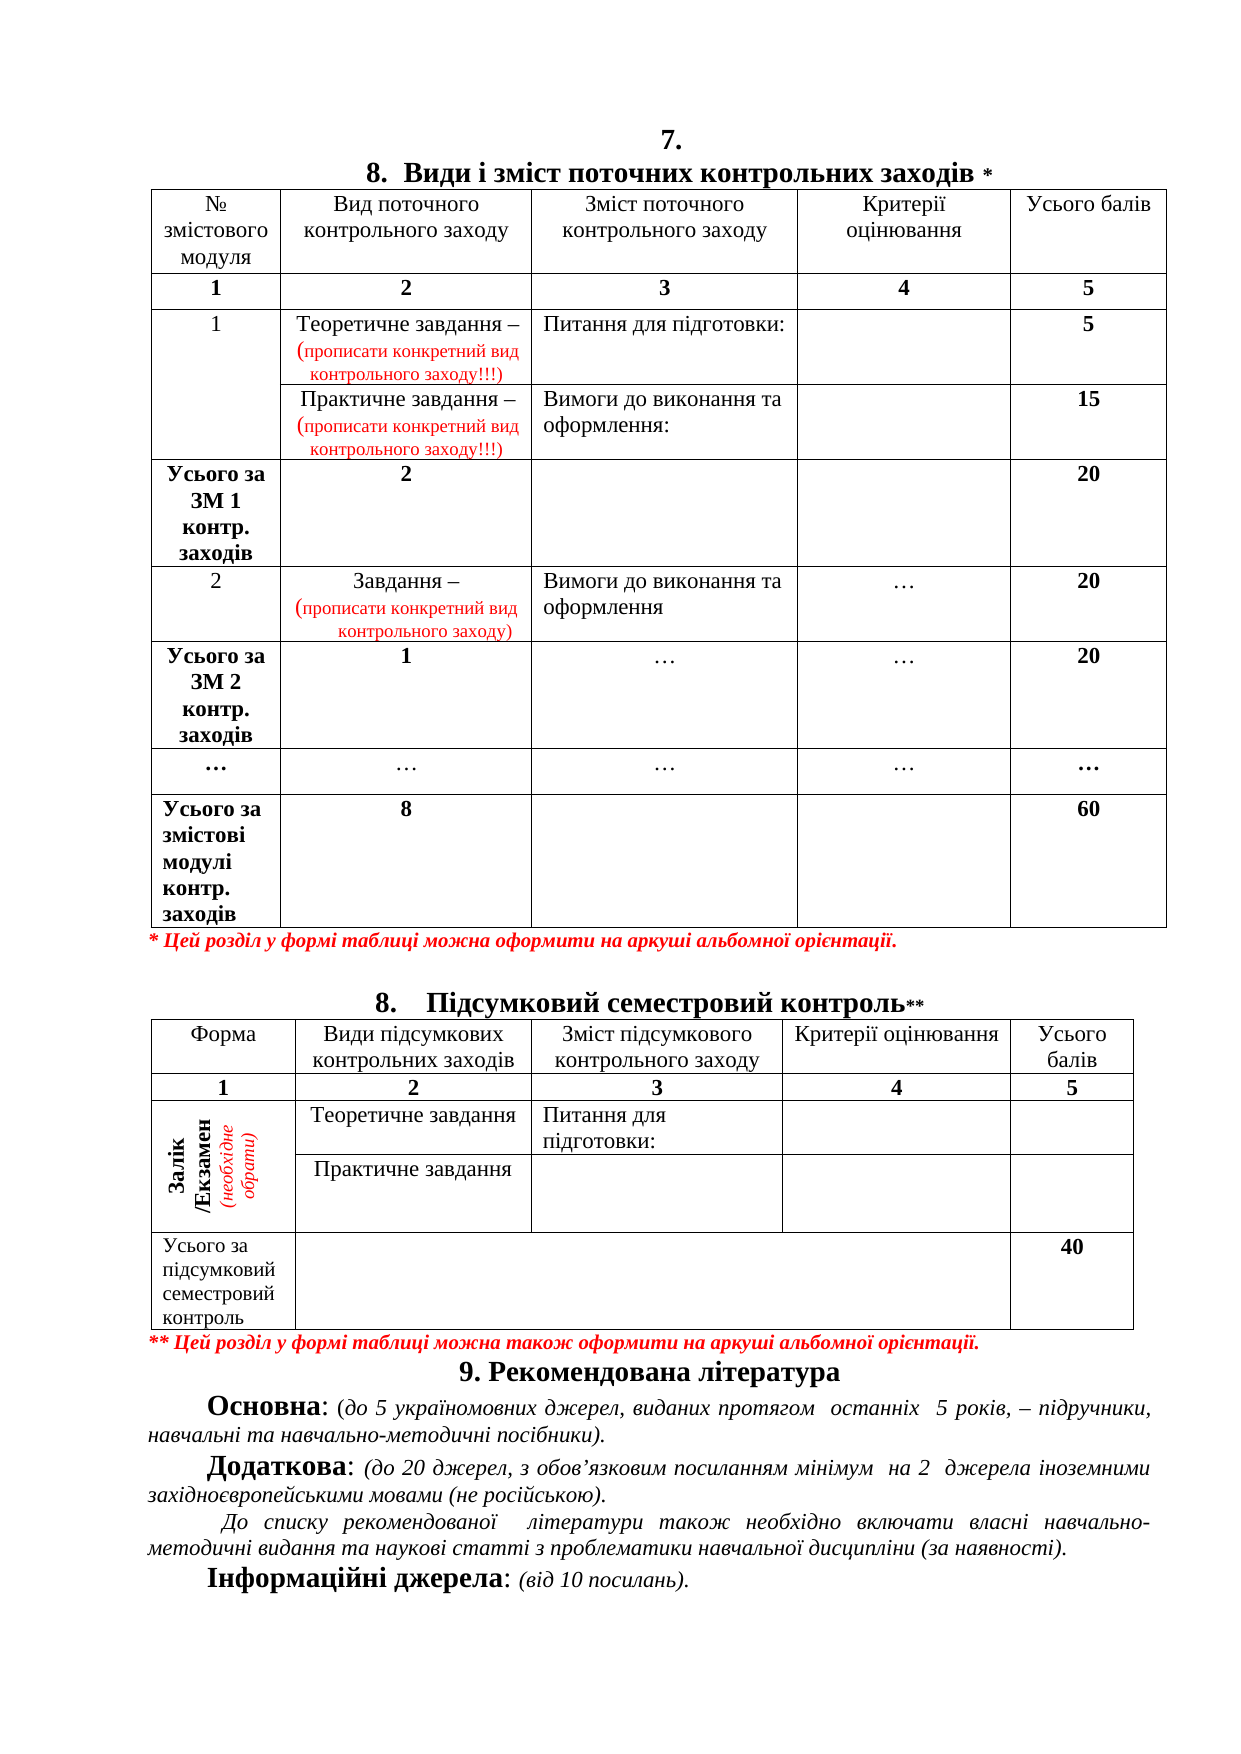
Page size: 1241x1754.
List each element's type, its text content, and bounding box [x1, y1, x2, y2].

table_cell [1011, 1101, 1133, 1154]
table_cell Усього за ЗМ 1 контр. заходів [152, 460, 280, 566]
table_cell … [798, 749, 1010, 794]
table_cell 40 [1011, 1233, 1133, 1329]
table_cell … [532, 642, 797, 747]
table_cell 5 [1011, 274, 1166, 309]
table_cell 2 [281, 274, 531, 309]
table_cell Практичне завдання – (прописати конкретний вид контрольного заходу!!!) [281, 385, 531, 459]
table_cell [798, 310, 1010, 384]
table_cell Усього за змістові модулі контр. заходів [152, 795, 280, 927]
table_cell Питання для підготовки: [532, 310, 797, 384]
table_cell Теоретичне завдання – (прописати конкретний вид контрольного заходу!!!) [281, 310, 531, 384]
table_cell … [798, 567, 1010, 641]
table_cell 15 [1011, 385, 1166, 459]
table_cell Завдання – (прописати конкретний вид контрольного заходу) [281, 567, 531, 641]
table_cell 5 [1011, 1074, 1133, 1100]
table_cell 4 [783, 1074, 1010, 1100]
text До списку рекомендованої літератури також необхідно включати власні навчально-методичні видання та наукові статті з проблематики навчальної дисципліни (за наявності). [148, 1508, 1152, 1560]
text Інформаційні джерела: (від 10 посилань). [148, 1560, 1152, 1594]
text 9. Рекомендована література [148, 1354, 1152, 1388]
table_cell Усього за підсумковий семестровий контроль [152, 1233, 295, 1329]
text Додаткова: (до 20 джерел, з обов’язковим посиланням мінімум на 2 джерела іноземними західноєвропейськими мовами (не російською). [148, 1448, 1152, 1508]
table_cell Питання для підготовки: [532, 1101, 782, 1154]
text 8. Підсумковий семестровий контроль** [148, 986, 1152, 1019]
table_header Зміст поточного контрольного заходу [532, 190, 797, 273]
table_header Форма [152, 1020, 295, 1073]
table_cell 1 [152, 310, 280, 459]
table_cell … [152, 749, 280, 794]
table_header № змістового модуля [152, 190, 280, 273]
table_cell 2 [296, 1074, 531, 1100]
table_header Зміст підсумкового контрольного заходу [532, 1020, 782, 1073]
table_cell [1011, 1155, 1133, 1232]
table_header Усього балів [1011, 1020, 1133, 1073]
table_cell … [281, 749, 531, 794]
table_cell [532, 795, 797, 927]
table_cell 20 [1011, 642, 1166, 747]
table_cell [532, 460, 797, 566]
table_cell [798, 795, 1010, 927]
table_cell [783, 1155, 1010, 1232]
table_cell … [798, 642, 1010, 747]
table_cell Практичне завдання [296, 1155, 531, 1232]
table_cell 4 [798, 274, 1010, 309]
table_header Критерії оцінювання [783, 1020, 1010, 1073]
table_cell 5 [1011, 310, 1166, 384]
table_cell [783, 1101, 1010, 1154]
table_cell 20 [1011, 567, 1166, 641]
table_header Вид поточного контрольного заходу [281, 190, 531, 273]
table_cell 2 [281, 460, 531, 566]
text * Цей розділ у формі таблиці можна оформити на аркуші альбомної орієнтації. [148, 928, 1152, 952]
table_cell 1 [281, 642, 531, 747]
table_header Критерії оцінювання [798, 190, 1010, 273]
table_cell 1 [152, 274, 280, 309]
table_cell … [1011, 749, 1166, 794]
table_cell 8 [281, 795, 531, 927]
text Основна: (до 5 україномовних джерел, виданих протягом останніх 5 років, – підручники, навчальні та навчально-методичні посібники). [148, 1388, 1152, 1448]
table_cell 2 [152, 567, 280, 641]
table_cell [798, 460, 1010, 566]
table_header Усього балів [1011, 190, 1166, 273]
text ** Цей розділ у формі таблиці можна також оформити на аркуші альбомної орієнтації. [148, 1330, 1152, 1354]
table_cell 20 [1011, 460, 1166, 566]
table_cell [296, 1233, 1010, 1329]
table_cell Залік /Екзамен (необхідне обрати) [152, 1101, 295, 1232]
table_cell [798, 385, 1010, 459]
table_cell 60 [1011, 795, 1166, 927]
table_cell Вимоги до виконання та оформлення: [532, 385, 797, 459]
table_cell 3 [532, 1074, 782, 1100]
table_cell Усього за ЗМ 2 контр. заходів [152, 642, 280, 747]
table_cell Вимоги до виконання та оформлення [532, 567, 797, 641]
table_cell … [532, 749, 797, 794]
table_header Види підсумкових контрольних заходів [296, 1020, 531, 1073]
table_cell Теоретичне завдання [296, 1101, 531, 1154]
list Види і зміст поточних контрольних заходів * [207, 156, 1152, 189]
table_cell 1 [152, 1074, 295, 1100]
table_cell [532, 1155, 782, 1232]
table_cell 3 [532, 274, 797, 309]
